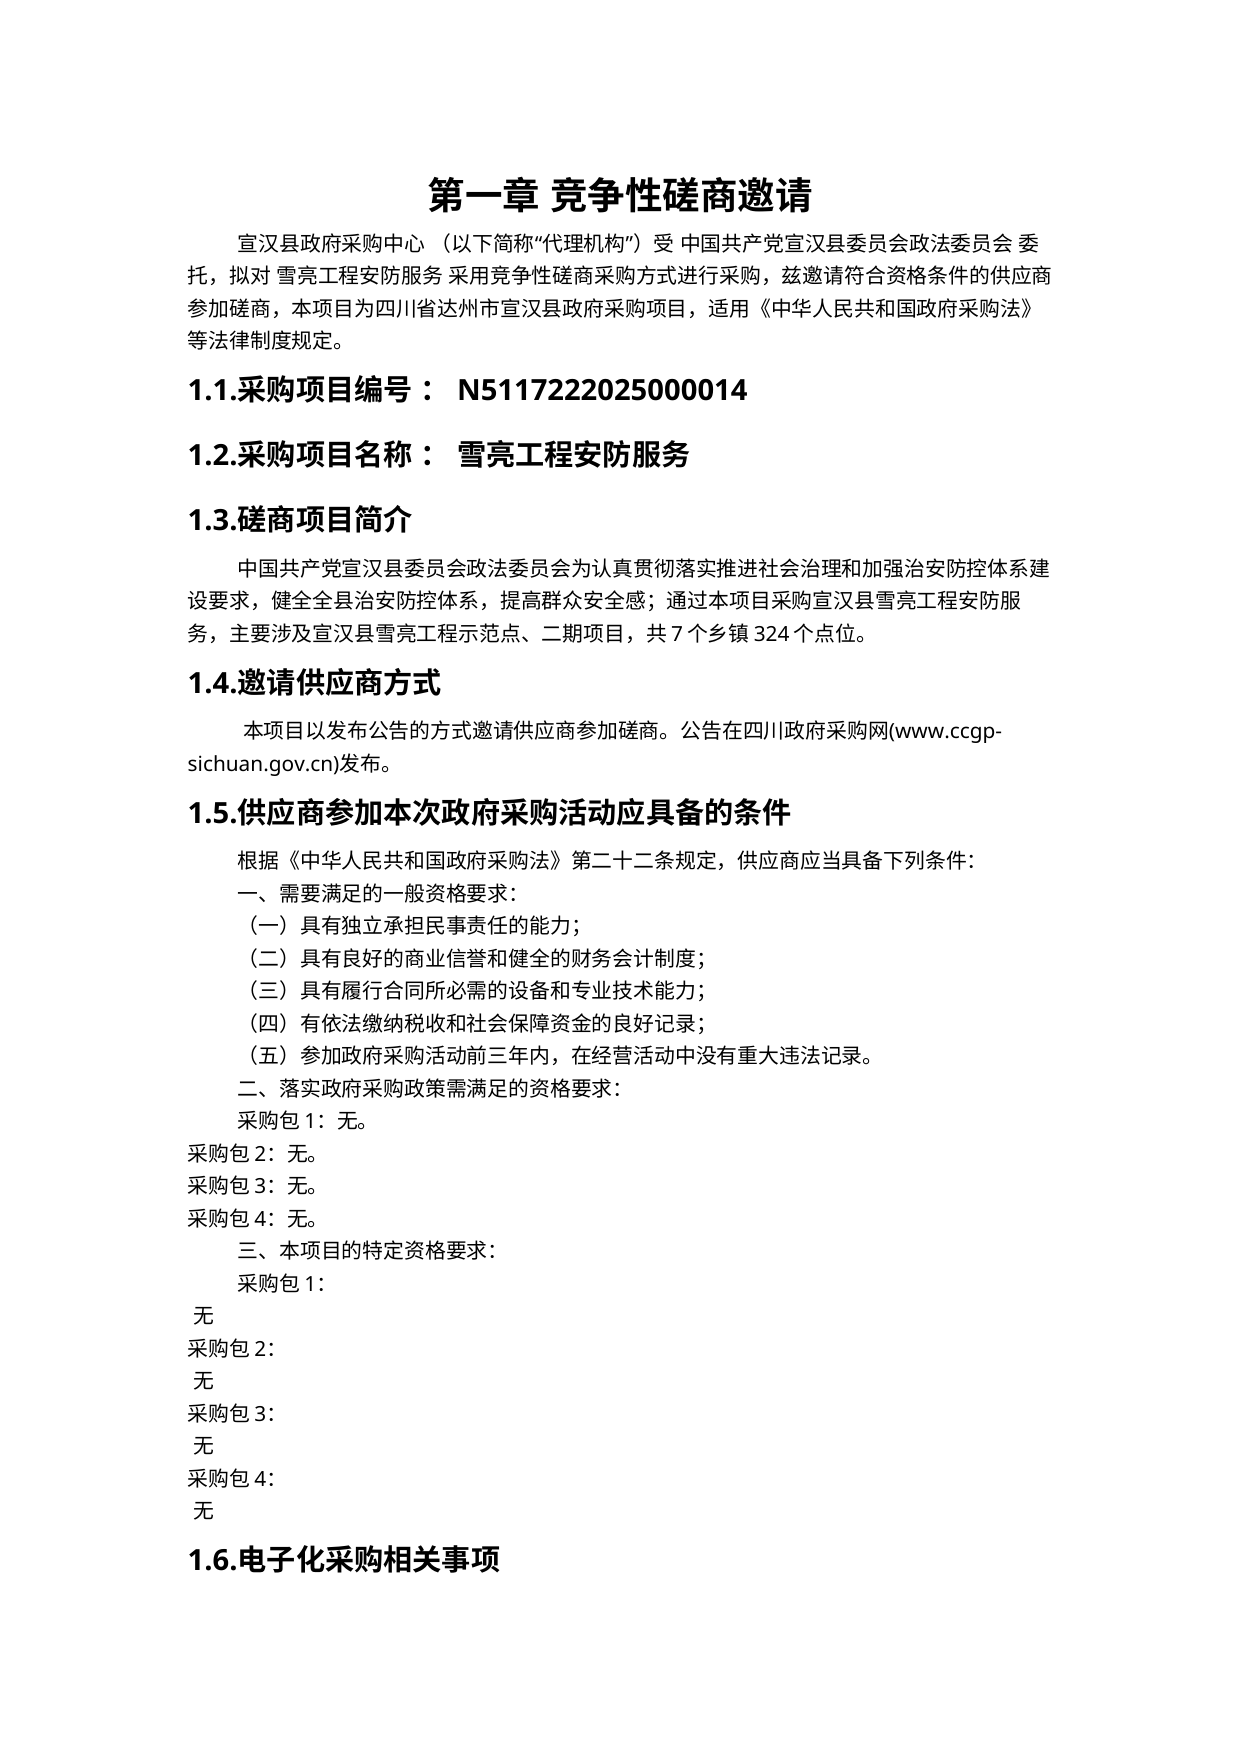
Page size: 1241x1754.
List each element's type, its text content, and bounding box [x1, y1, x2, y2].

text 本项目以发布公告的方式邀请供应商参加磋商。公告在四川政府采购网(www.ccgp-sichuan.gov.cn)发布。 [187, 714, 1053, 779]
text 1.3.磋商项目简介 [187, 487, 1053, 552]
text 采购包4：无。 [187, 1202, 1053, 1234]
text 采购包1： [187, 1267, 1053, 1299]
text 采购包2： [187, 1332, 1053, 1364]
text 二、落实政府采购政策需满足的资格要求： [187, 1072, 1053, 1104]
text 中国共产党宣汉县委员会政法委员会为认真贯彻落实推进社会治理和加强治安防控体系建设要求，健全全县治安防控体系，提高群众安全感；通过本项目采购宣汉县雪亮工程安防服务，主要涉及宣汉县雪亮工程示范点、二期项目，共7个乡镇324个点位。 [187, 552, 1053, 649]
text （五）参加政府采购活动前三年内，在经营活动中没有重大违法记录。 [187, 1039, 1053, 1072]
text 无 [187, 1299, 1053, 1332]
text 宣汉县政府采购中心 （以下简称“代理机构”）受 中国共产党宣汉县委员会政法委员会 委托，拟对 雪亮工程安防服务 采用竞争性磋商采购方式进行采购，兹邀请符合资格条件的供应商参加磋商，本项目为四川省达州市宣汉县政府采购项目，适用《中华人民共和国政府采购法》等法律制度规定。 [187, 227, 1053, 357]
text 第一章 竞争性磋商邀请 [187, 162, 1053, 227]
text 无 [187, 1429, 1053, 1462]
text 1.6.电子化采购相关事项 [187, 1527, 1053, 1592]
text 无 [187, 1364, 1053, 1397]
text 采购包3：无。 [187, 1169, 1053, 1202]
text （二）具有良好的商业信誉和健全的财务会计制度； [187, 942, 1053, 974]
text 1.1.采购项目编号 ： N5117222025000014 [187, 357, 1053, 422]
text 三、本项目的特定资格要求： [187, 1234, 1053, 1267]
text 采购包1：无。 [187, 1104, 1053, 1137]
text （三）具有履行合同所必需的设备和专业技术能力； [187, 974, 1053, 1007]
text 采购包3： [187, 1397, 1053, 1429]
text （一）具有独立承担民事责任的能力； [187, 909, 1053, 942]
text 采购包4： [187, 1462, 1053, 1494]
text 1.4.邀请供应商方式 [187, 649, 1053, 714]
text 根据《中华人民共和国政府采购法》第二十二条规定，供应商应当具备下列条件： [187, 844, 1053, 877]
text 采购包2：无。 [187, 1137, 1053, 1169]
text 1.2.采购项目名称 ： 雪亮工程安防服务 [187, 422, 1053, 487]
text 无 [187, 1494, 1053, 1527]
text 1.5.供应商参加本次政府采购活动应具备的条件 [187, 779, 1053, 844]
text （四）有依法缴纳税收和社会保障资金的良好记录； [187, 1007, 1053, 1039]
text 一、需要满足的一般资格要求： [187, 877, 1053, 909]
